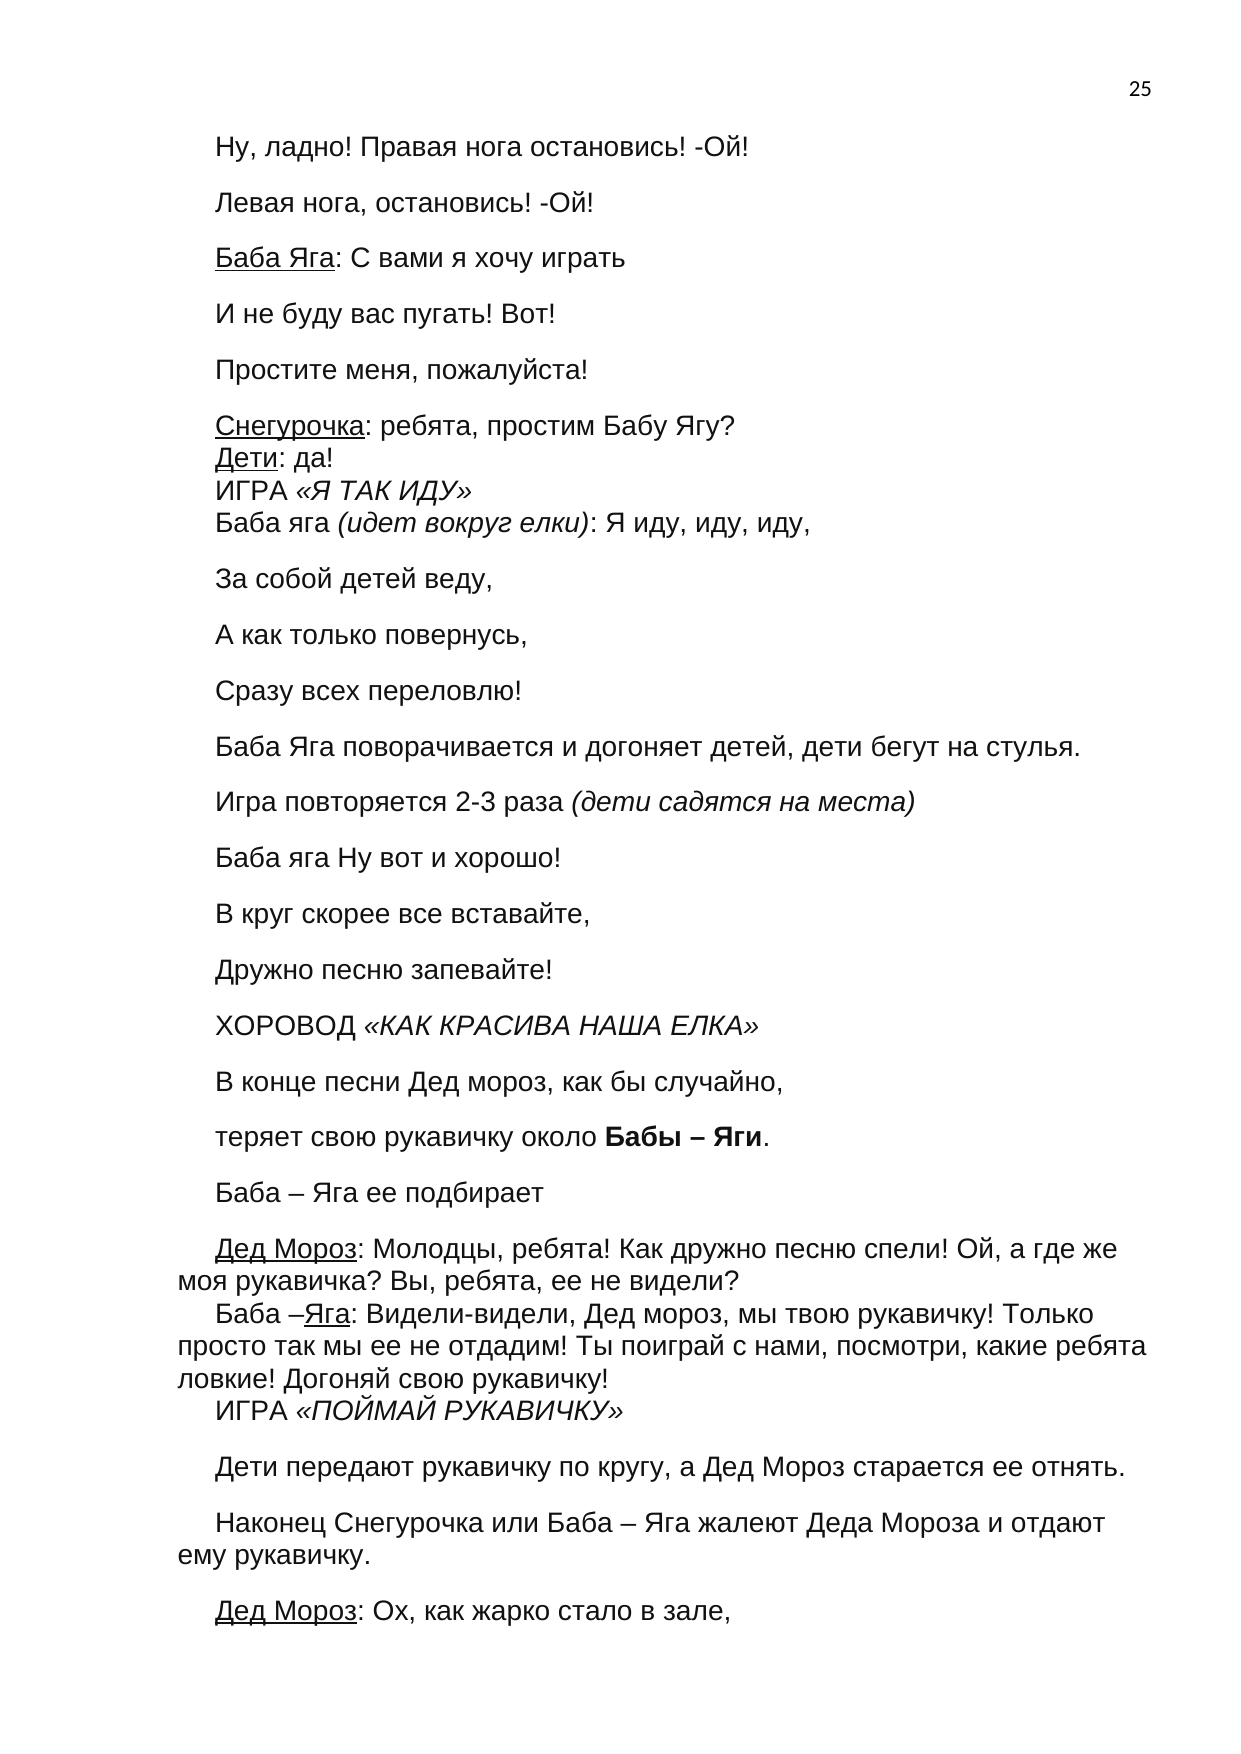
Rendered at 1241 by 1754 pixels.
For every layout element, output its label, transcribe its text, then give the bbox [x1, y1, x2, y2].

text Баба – Яга ее подбирает [177, 1176, 1152, 1208]
text Баба Яга: С вами я хочу играть [177, 241, 1152, 274]
text Левая нога, остановись! -Ой! [177, 186, 1152, 218]
text Дружно песню запевайте! [177, 953, 1152, 985]
text Наконец Снегурочка или Баба – Яга жалеют Деда Мороза и отдают ему рукавичку. [177, 1506, 1152, 1570]
text Баба яга (идет вокруг елки): Я иду, иду, иду, [177, 506, 1152, 538]
text Баба Яга поворачивается и догоняет детей, дети бегут на стулья. [177, 729, 1152, 762]
text В конце песни Дед мороз, как бы случайно, [177, 1064, 1152, 1097]
text А как только повернусь, [177, 618, 1152, 650]
text Дети: да! [177, 441, 1152, 474]
text Баба –Яга: Видели-видели, Дед мороз, мы твою рукавичку! Только просто так мы ее не отдадим! Ты поиграй с нами, посмотри, какие ребята ловкие! Догоняй свою рукавичку! [177, 1297, 1152, 1394]
text ХОРОВОД «КАК КРАСИВА НАША ЕЛКА» [177, 1009, 1152, 1041]
text Баба яга Ну вот и хорошо! [177, 841, 1152, 873]
text ИГРА «ПОЙМАЙ РУКАВИЧКУ» [177, 1394, 1152, 1426]
text Сразу всех переловлю! [177, 674, 1152, 706]
text теряет свою рукавичку около Бабы – Яги. [177, 1120, 1152, 1153]
text Дед Мороз: Ох, как жарко стало в зале, [177, 1594, 1152, 1626]
text Ну, ладно! Правая нога остановись! -Ой! [177, 130, 1152, 162]
text ИГРА «Я ТАК ИДУ» [177, 474, 1152, 506]
text В круг скорее все вставайте, [177, 897, 1152, 929]
text И не буду вас пугать! Вот! [177, 297, 1152, 330]
text Дети передают рукавичку по кругу, а Дед Мороз старается ее отнять. [177, 1450, 1152, 1482]
text Дед Мороз: Молодцы, ребята! Как дружно песню спели! Ой, а где же моя рукавичка? Вы, ребята, ее не видели? [177, 1232, 1152, 1297]
text За собой детей веду, [177, 562, 1152, 594]
text Игра повторяется 2-3 раза (дети садятся на места) [177, 785, 1152, 818]
text Снегурочка: ребята, простим Бабу Ягу? [177, 409, 1152, 441]
text Простите меня, пожалуйста! [177, 353, 1152, 386]
